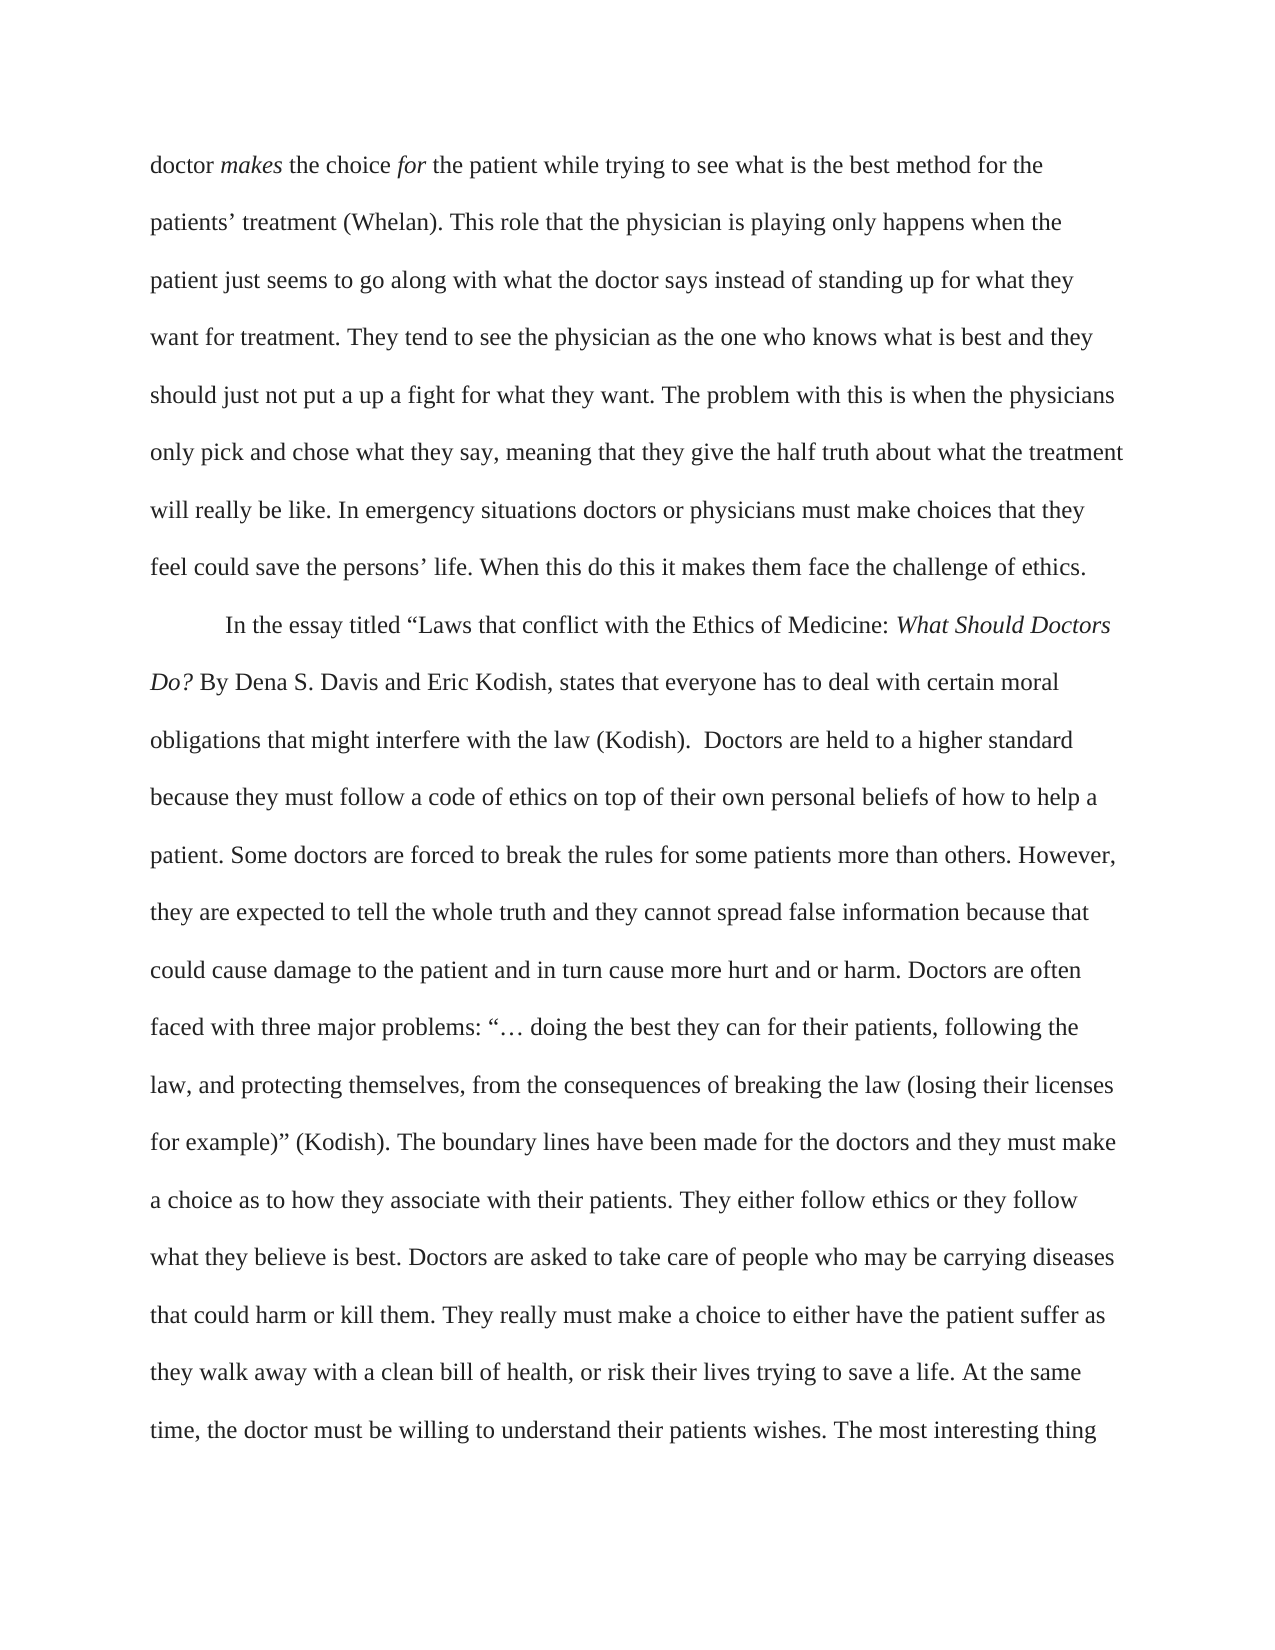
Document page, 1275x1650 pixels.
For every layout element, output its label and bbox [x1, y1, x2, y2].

text [150, 150, 1125, 581]
text [150, 610, 1125, 1444]
